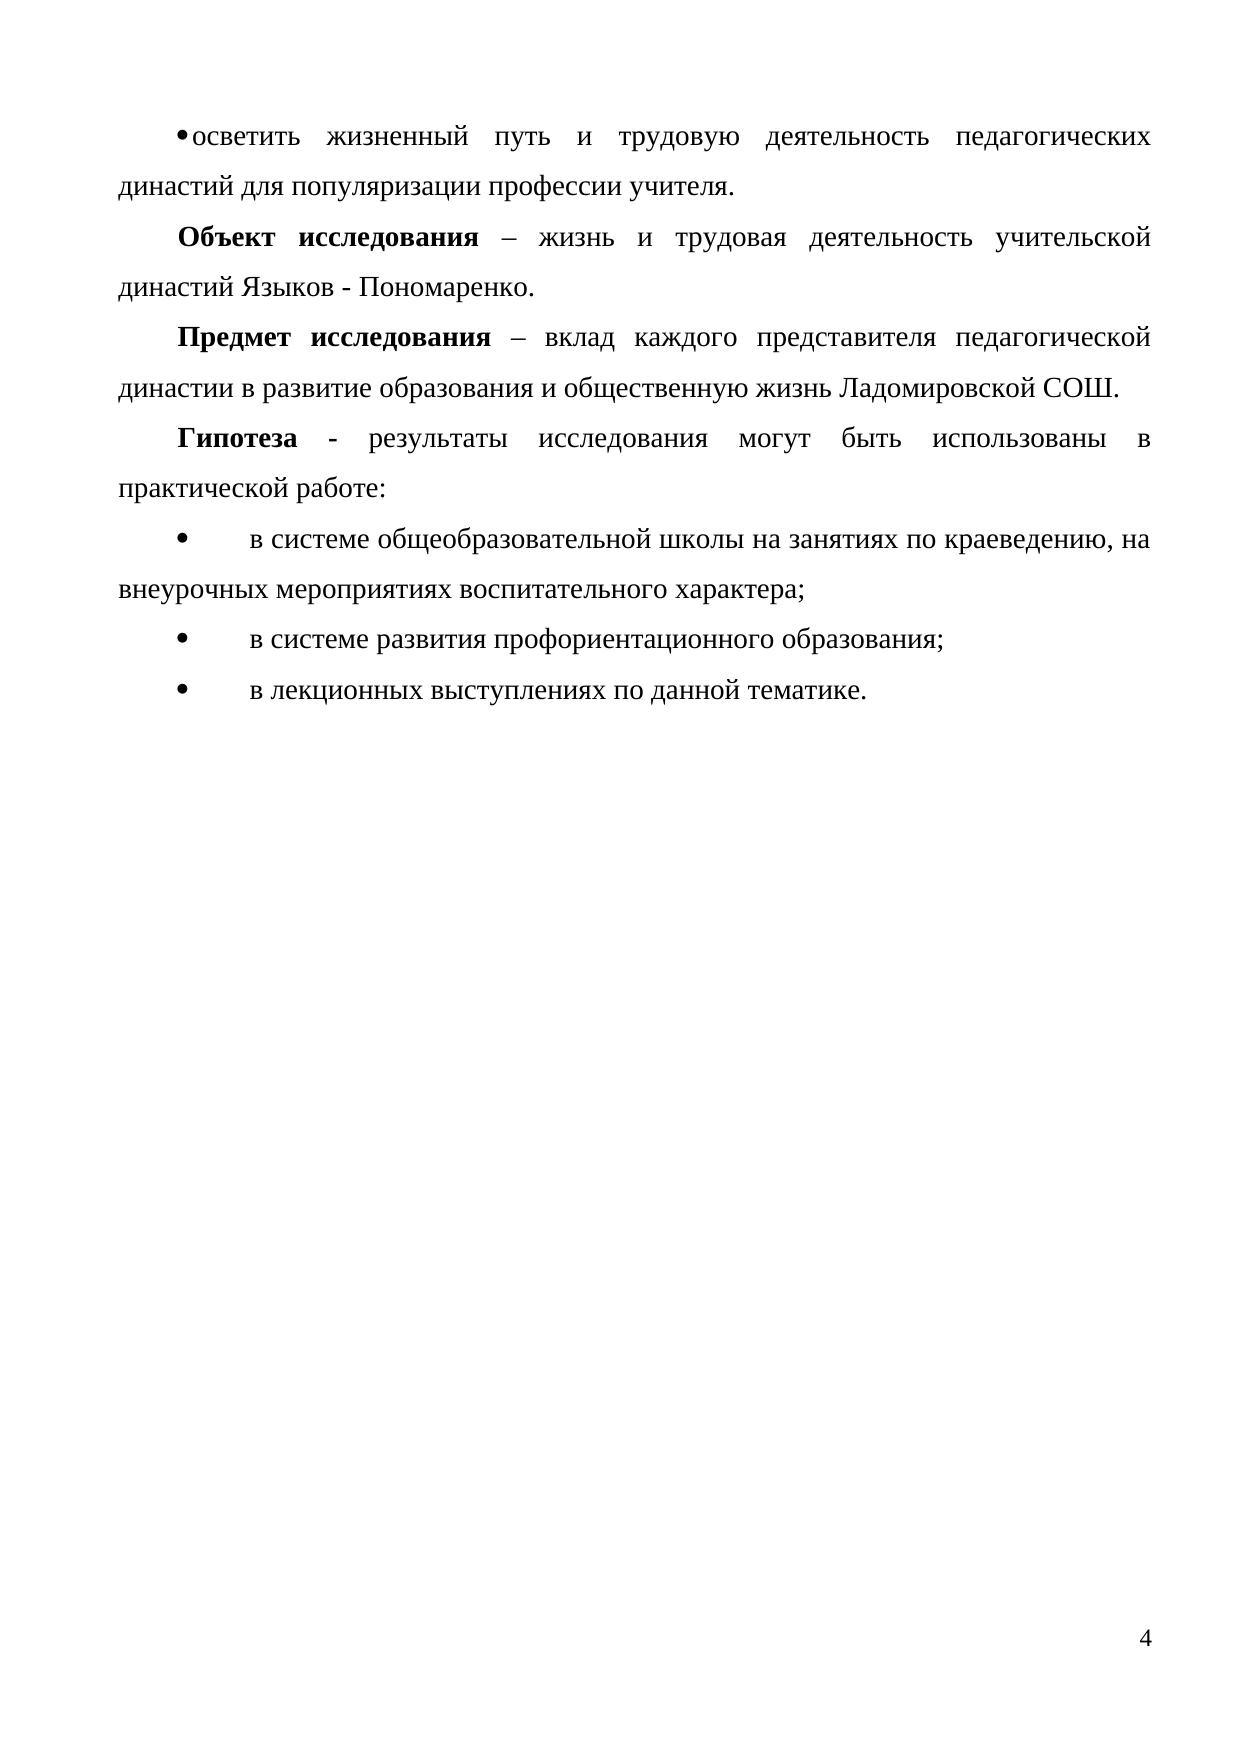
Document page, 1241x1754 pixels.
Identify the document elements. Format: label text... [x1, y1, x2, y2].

text Объект исследования – жизнь и трудовая деятельность учительской династий Языков - Пономаренко. [118, 219, 1152, 303]
list в лекционных выступлениях по данной тематике. [118, 672, 1152, 706]
list в системе развития профориентационного образования; [118, 621, 1152, 655]
text Предмет исследования – вклад каждого представителя педагогической династии в развитие образования и общественную жизнь Ладомировской СОШ. [118, 319, 1152, 403]
list в системе общеобразовательной школы на занятиях по краеведению, на внеурочных мероприятиях воспитательного характера; [118, 521, 1152, 605]
text Гипотеза - результаты исследования могут быть использованы в практической работе: [118, 420, 1152, 504]
list осветить жизненный путь и трудовую деятельность педагогических династий для популяризации профессии учителя. [118, 118, 1152, 202]
